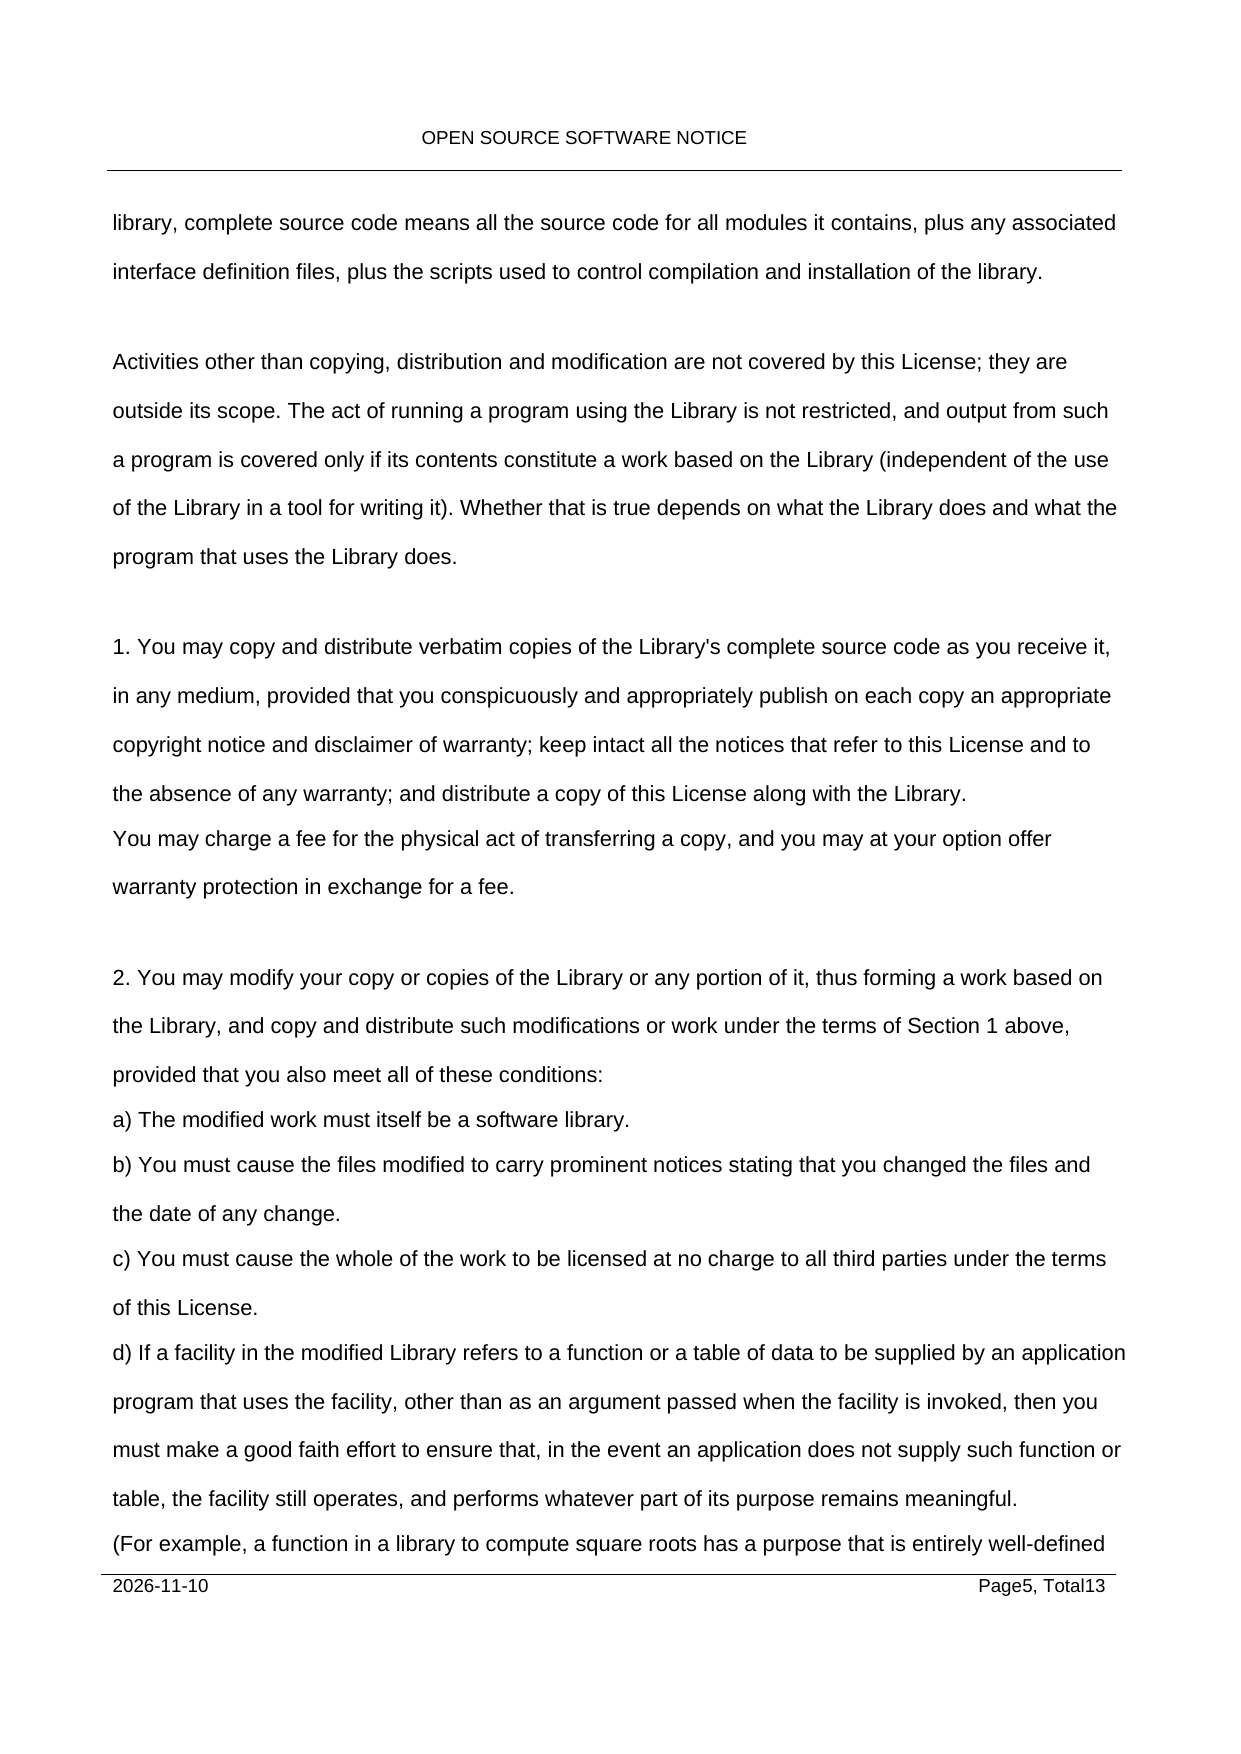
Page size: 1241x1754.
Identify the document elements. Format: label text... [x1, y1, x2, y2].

text d) If a facility in the modified Library refers to a function or a table of data to be supplied by an application program that uses the facility, other than as an argument passed when the facility is invoked, then you must make a good faith effort to ensure that, in the event an application does not supply such function or table, the facility still operates, and performs whatever part of its purpose remains meaningful. [112, 1336, 1128, 1515]
text a) The modified work must itself be a software library. [112, 1103, 1128, 1136]
text Activities other than copying, distribution and modification are not covered by this License; they are outside its scope. The act of running a program using the Library is not restricted, and output from such a program is covered only if its contents constitute a work based on the Library (independent of the use of the Library in a tool for writing it). Whether that is true depends on what the Library does and what the program that uses the Library does. [112, 345, 1128, 573]
text 2. You may modify your copy or copies of the Library or any portion of it, thus forming a work based on the Library, and copy and distribute such modifications or work under the terms of Section 1 above, provided that you also meet all of these conditions: [112, 961, 1128, 1091]
text You may charge a fee for the physical act of transferring a copy, and you may at your option offer warranty protection in exchange for a fee. [112, 822, 1128, 903]
text c) You must cause the whole of the work to be licensed at no charge to all third parties under the terms of this License. [112, 1242, 1128, 1324]
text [112, 206, 1128, 288]
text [112, 1528, 1128, 1560]
text b) You must cause the files modified to carry prominent notices stating that you changed the files and the date of any change. [112, 1148, 1128, 1230]
text 1. You may copy and distribute verbatim copies of the Library's complete source code as you receive it, in any medium, provided that you conspicuously and appropriately publish on each copy an appropriate copyright notice and disclaimer of warranty; keep intact all the notices that refer to this License and to the absence of any warranty; and distribute a copy of this License along with the Library. [112, 631, 1128, 809]
